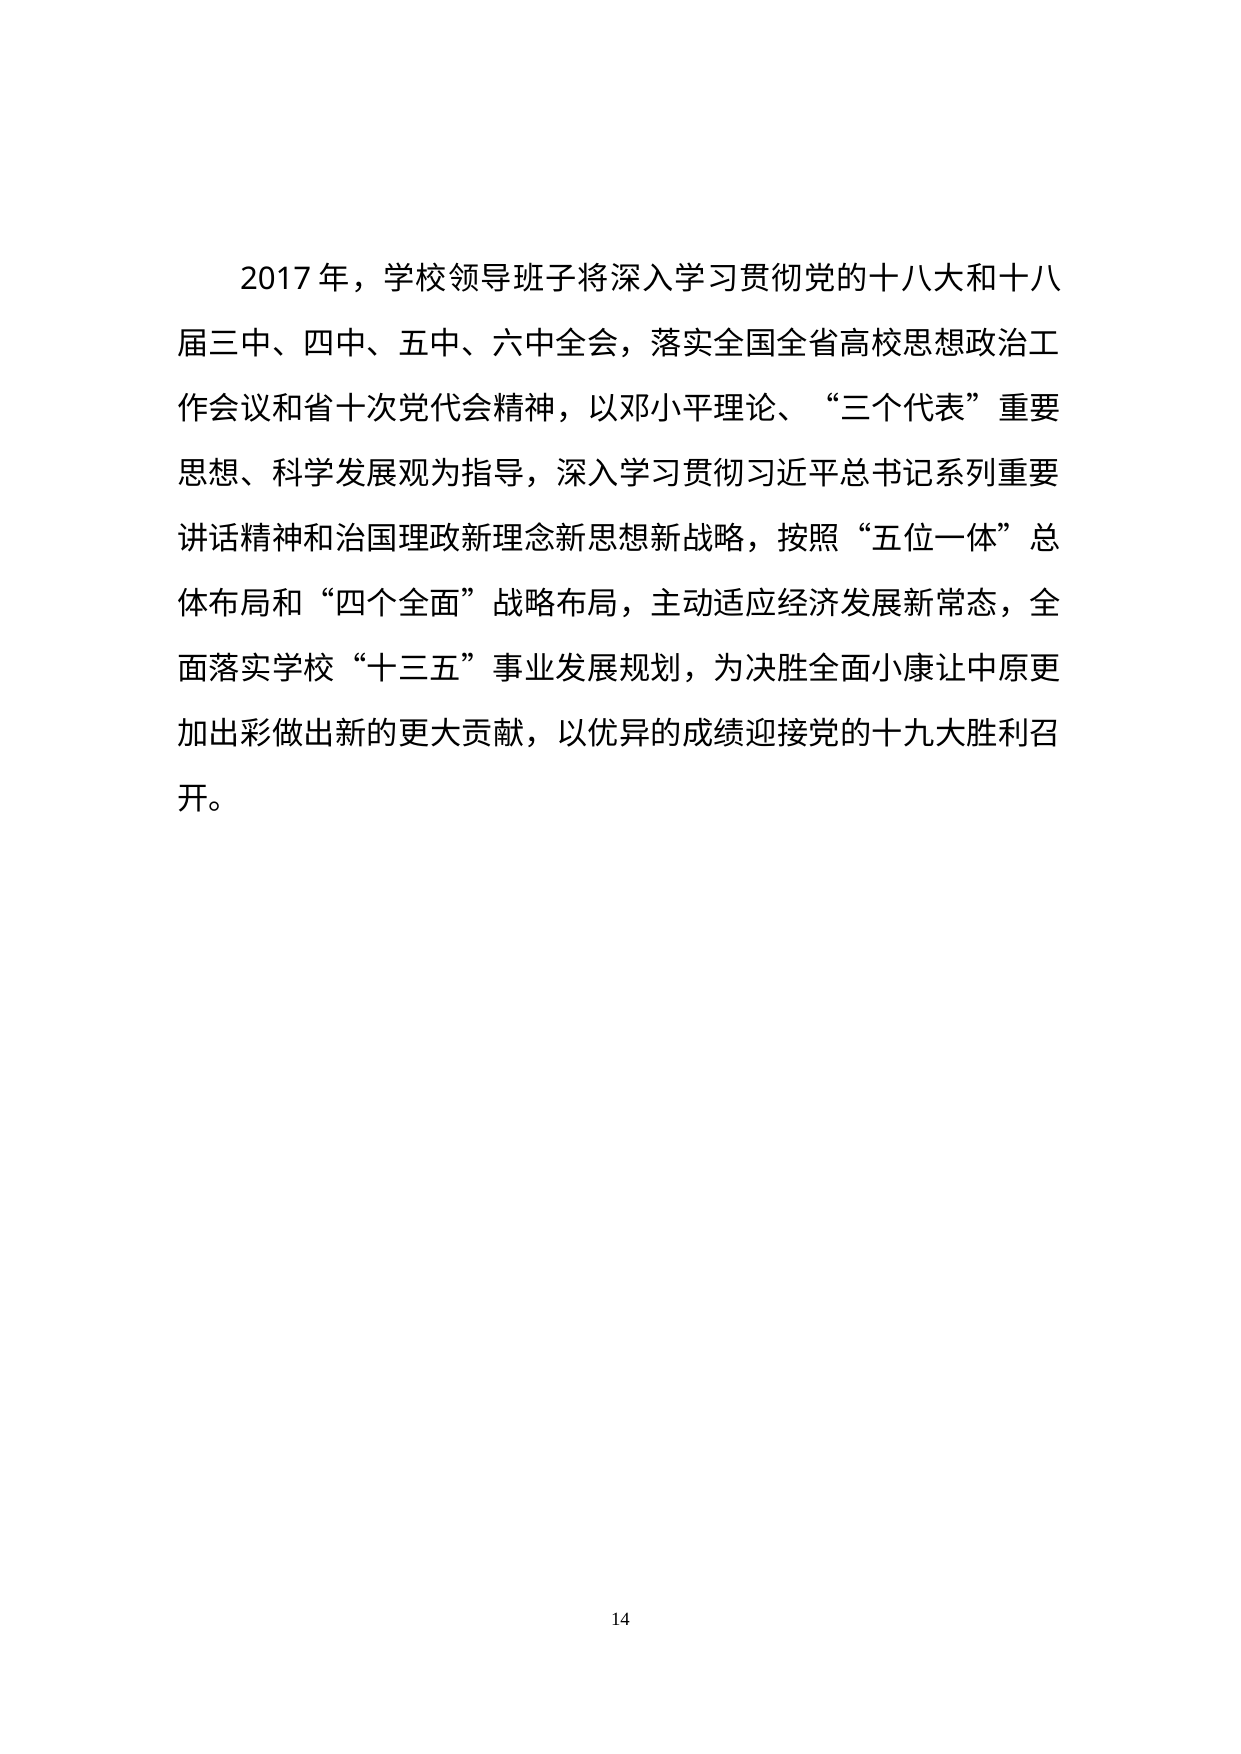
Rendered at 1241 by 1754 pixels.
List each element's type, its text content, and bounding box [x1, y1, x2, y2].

text 2017年，学校领导班子将深入学习贯彻党的十八大和十八届三中、四中、五中、六中全会，落实全国全省高校思想政治工作会议和省十次党代会精神，以邓小平理论、“三个代表”重要思想、科学发展观为指导，深入学习贯彻习近平总书记系列重要讲话精神和治国理政新理念新思想新战略，按照“五位一体”总体布局和“四个全面”战略布局，主动适应经济发展新常态，全面落实学校“十三五”事业发展规划，为决胜全面小康让中原更加出彩做出新的更大贡献，以优异的成绩迎接党的十九大胜利召开。 [177, 243, 1063, 828]
